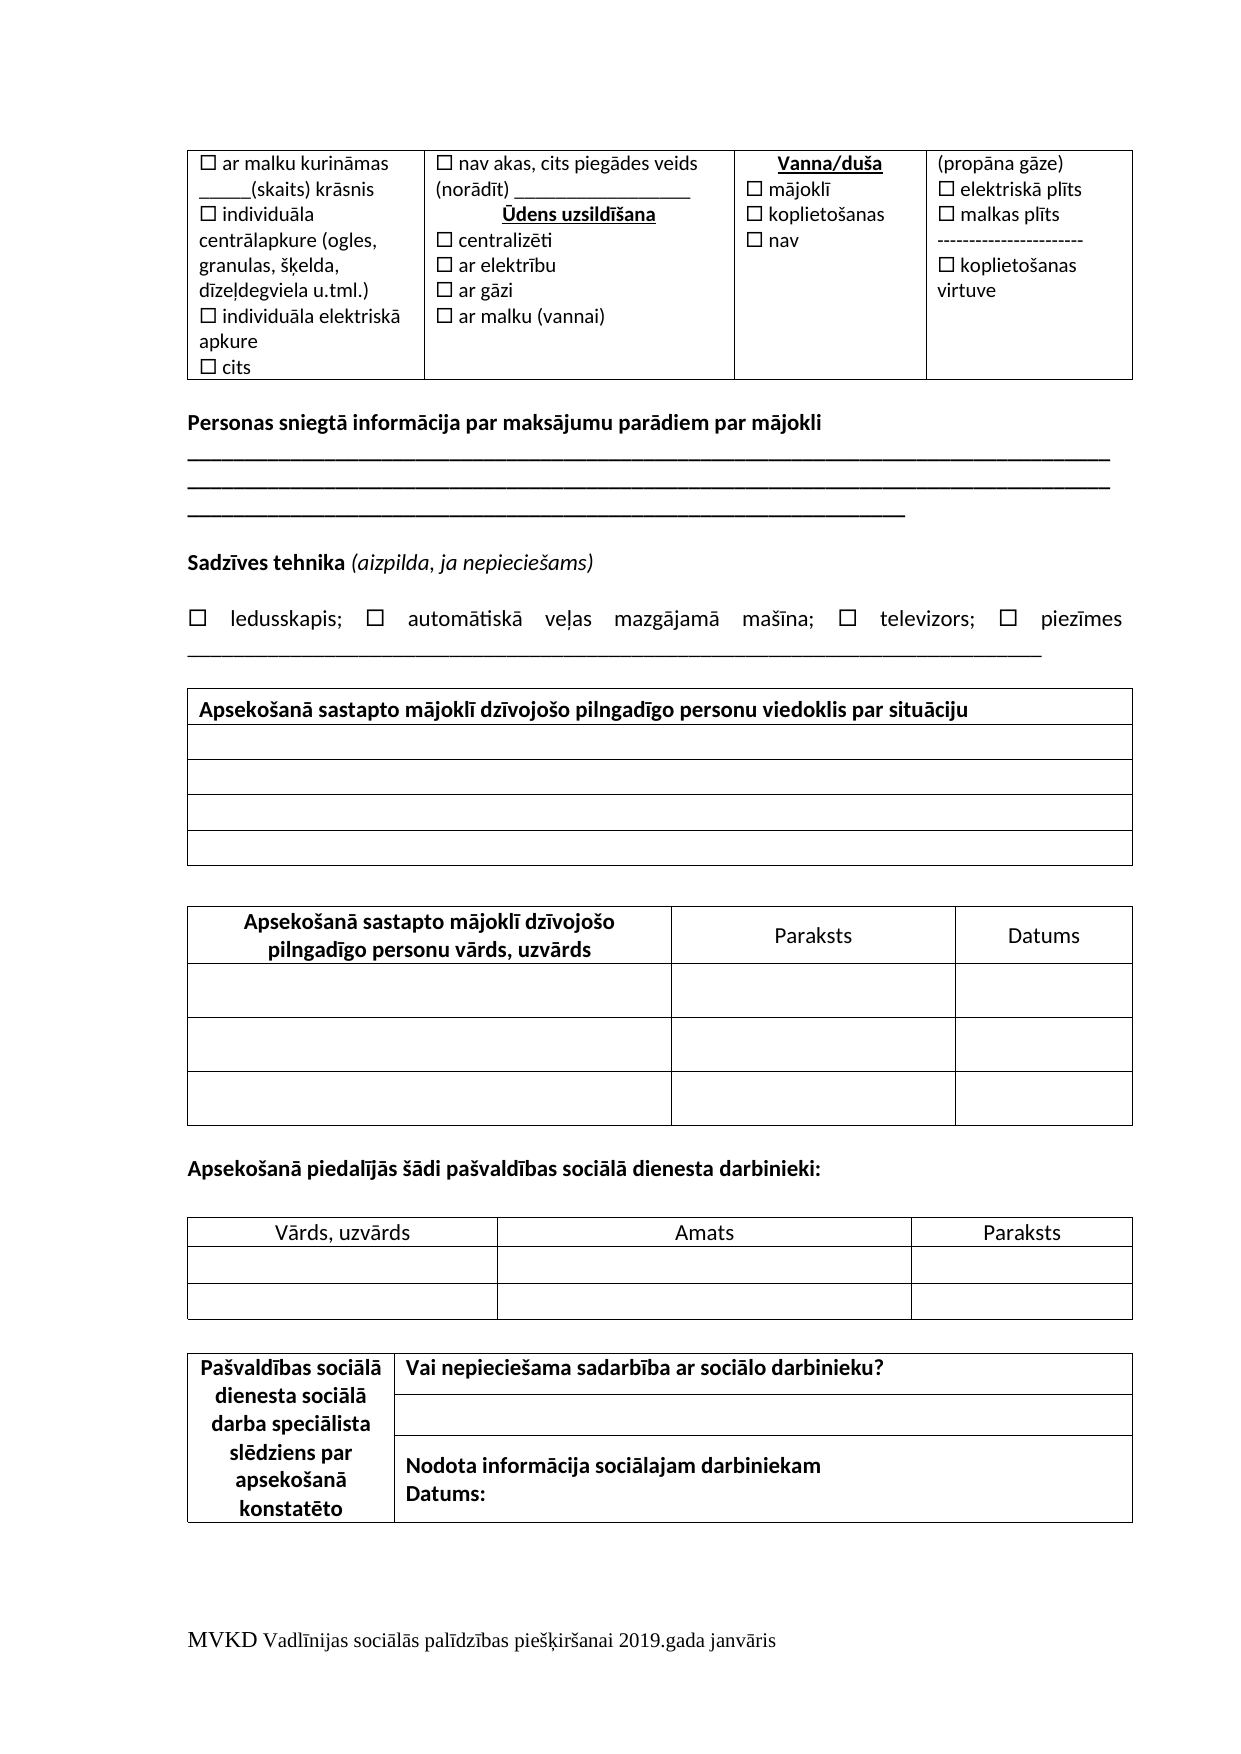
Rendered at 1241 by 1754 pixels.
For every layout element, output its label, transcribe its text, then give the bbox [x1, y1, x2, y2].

text ledusskapis; automātiskā veļas mazgājamā mašīna; televizors; piezīmes ___________________________________________________________________________ [187, 604, 1122, 660]
table_cell [188, 1018, 671, 1071]
table_cell [188, 1247, 497, 1282]
table_cell [672, 1072, 955, 1124]
table_cell [188, 795, 1132, 830]
table_header Apsekošanā sastapto mājoklī dzīvojošo pilngadīgo personu vārds, uzvārds [188, 907, 671, 963]
table_header Paraksts [672, 907, 955, 963]
table_cell [956, 1072, 1132, 1124]
table_cell [912, 1284, 1132, 1319]
text Sadzīves tehnika (aizpilda, ja nepieciešams) [187, 548, 1122, 576]
table_cell [672, 1018, 955, 1071]
table_cell [188, 964, 671, 1017]
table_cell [425, 151, 734, 379]
table_cell [956, 964, 1132, 1017]
table_cell [498, 1284, 911, 1319]
table_cell [188, 1072, 671, 1124]
table_header Paraksts [912, 1218, 1132, 1246]
table_cell Nodota informācija sociālajam darbiniekam Datums: [395, 1436, 1132, 1522]
table_cell [188, 760, 1132, 794]
table_header Vai nepieciešama sadarbība ar sociālo darbinieku? [395, 1354, 1132, 1394]
table_cell Apsekošanā piedalījās šādi pašvaldības sociālā dienesta darbinieki: [176, 1125, 1192, 1210]
table_cell [672, 964, 955, 1017]
table_header Vārds, uzvārds [188, 1218, 497, 1246]
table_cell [188, 151, 424, 379]
text Personas sniegtā informācija par maksājumu parādiem par mājokli [187, 408, 1122, 436]
table_header Pašvaldības sociālā dienesta sociālā darba speciālista slēdziens par apsekošanā konstatēto [188, 1354, 394, 1522]
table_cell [735, 151, 926, 379]
table_cell [498, 1247, 911, 1282]
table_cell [927, 151, 1132, 379]
table_cell [912, 1247, 1132, 1282]
table_cell [395, 1395, 1132, 1435]
table_header Amats [498, 1218, 911, 1246]
text _________________________________________________________________________________________________________________________________________________________________________________________________________________________________ [187, 436, 1122, 520]
table_cell [956, 1018, 1132, 1071]
table_header Datums [956, 907, 1132, 963]
table_cell [188, 725, 1132, 759]
table_cell [188, 1284, 497, 1319]
table_cell [188, 831, 1132, 865]
table_header Apsekošanā sastapto mājoklī dzīvojošo pilngadīgo personu viedoklis par situāciju [188, 689, 1132, 723]
